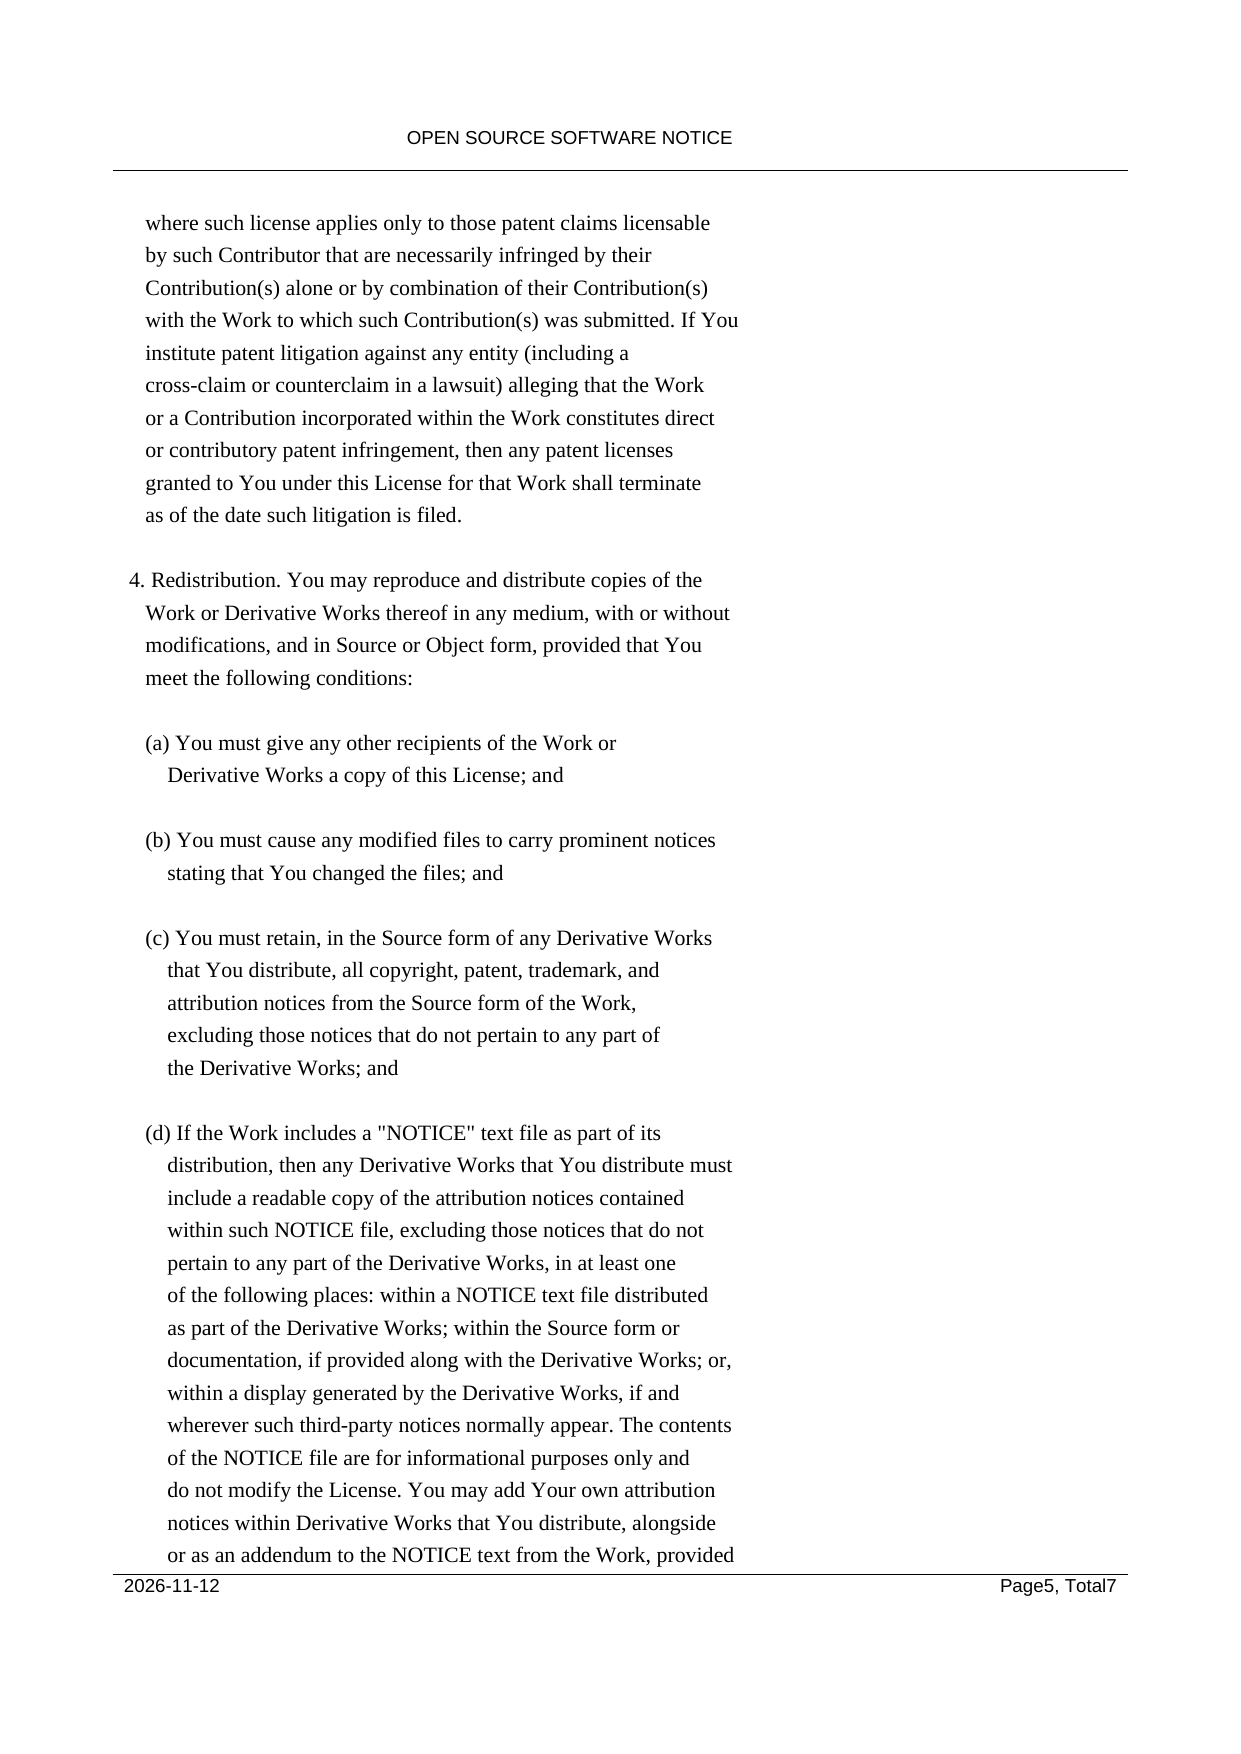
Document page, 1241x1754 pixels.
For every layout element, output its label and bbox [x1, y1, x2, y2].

text [112, 206, 1128, 1571]
